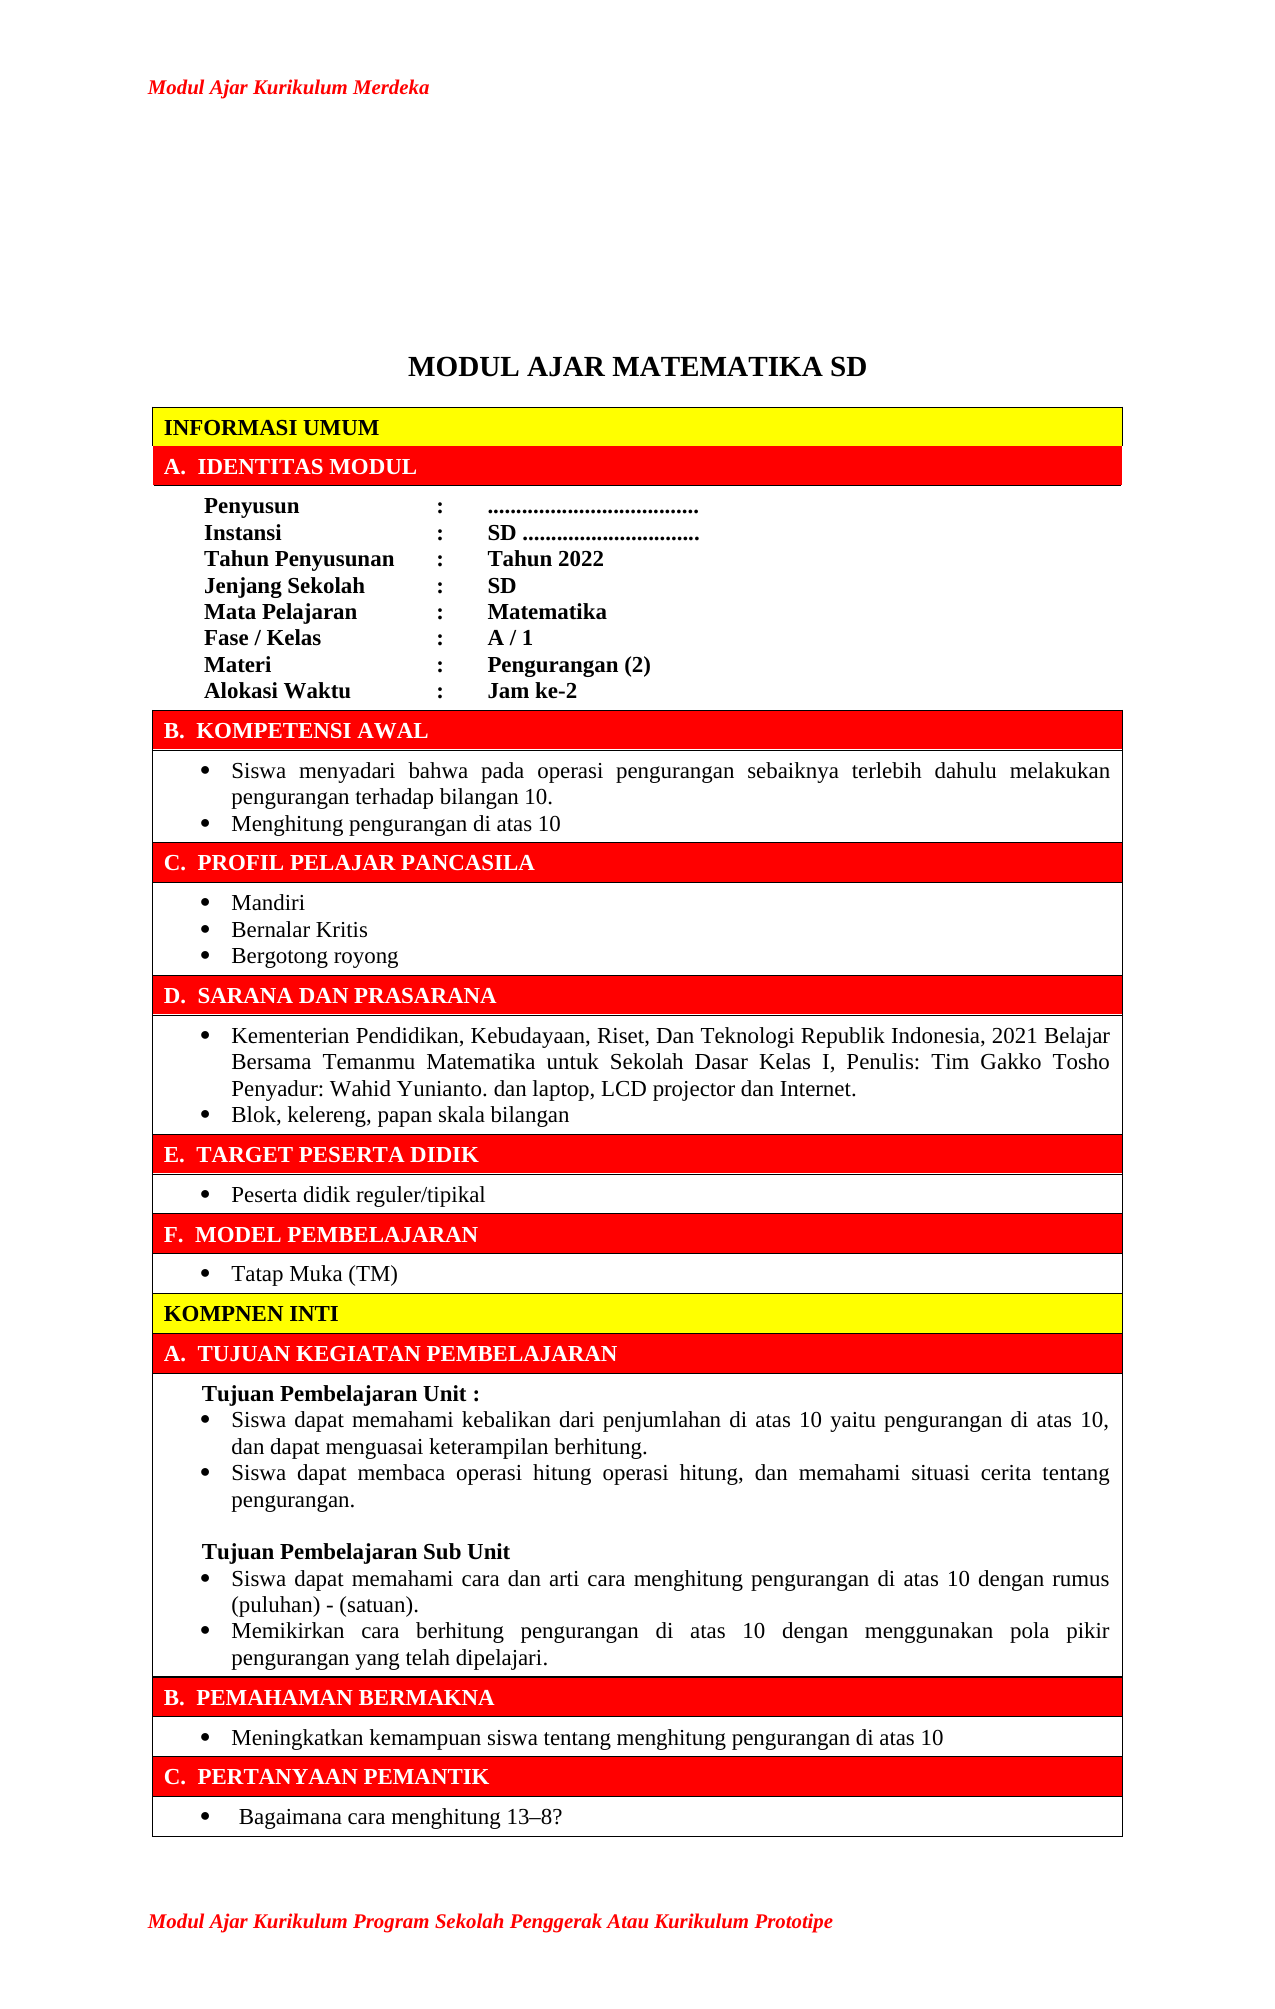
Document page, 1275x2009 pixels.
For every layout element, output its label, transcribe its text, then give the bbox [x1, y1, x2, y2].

text MODUL AJAR MATEMATIKA SD [148, 349, 1127, 382]
table_cell E. TARGET PESERTA DIDIK [153, 1135, 1122, 1173]
table_header INFORMASI UMUM [153, 408, 1122, 446]
table_cell Siswa menyadari bahwa pada operasi pengurangan sebaiknya terlebih dahulu melakukan pengurangan terhadap bilangan 10. Menghitung pengurangan di atas 10 [153, 751, 1122, 842]
table_cell B. PEMAHAMAN BERMAKNA [153, 1678, 1122, 1716]
table_cell Kementerian Pendidikan, Kebudayaan, Riset, Dan Teknologi Republik Indonesia, 2021 Belajar Bersama Temanmu Matematika untuk Sekolah Dasar Kelas I, Penulis: Tim Gakko Tosho Penyadur: Wahid Yunianto. dan laptop, LCD projector dan Internet. Blok, kelereng, papan skala bilangan [153, 1016, 1122, 1133]
table_cell F. MODEL PEMBELAJARAN [153, 1214, 1122, 1253]
table_cell A. TUJUAN KEGIATAN PEMBELAJARAN [153, 1334, 1122, 1373]
table_cell C. PROFIL PELAJAR PANCASILA [153, 843, 1122, 882]
table_cell Tujuan Pembelajaran Unit : Siswa dapat memahami kebalikan dari penjumlahan di atas 10 yaitu pengurangan di atas 10, dan dapat menguasai keterampilan berhitung. Siswa dapat membaca operasi hitung operasi hitung, dan memahami situasi cerita tentang pengurangan. Tujuan Pembelajaran Sub Unit Siswa dapat memahami cara dan arti cara menghitung pengurangan di atas 10 dengan rumus (puluhan) - (satuan). Memikirkan cara berhitung pengurangan di atas 10 dengan menggunakan pola pikir pengurangan yang telah dipelajari. [153, 1374, 1122, 1676]
table_cell KOMPNEN INTI [153, 1294, 1122, 1333]
table_cell D. SARANA DAN PRASARANA [153, 976, 1122, 1014]
table_cell Penyusun Instansi Tahun Penyusunan Jenjang Sekolah Mata Pelajaran Fase / Kelas Materi Alokasi Waktu [153, 486, 417, 710]
table_cell Meningkatkan kemampuan siswa tentang menghitung pengurangan di atas 10 [153, 1717, 1122, 1756]
table_cell : : : : : : : : [417, 486, 462, 710]
table_cell A. IDENTITAS MODUL [153, 446, 1122, 485]
table_cell ..................................... SD ............................... Tahun 2022 SD Matematika A / 1 Pengurangan (2) Jam ke-2 [463, 485, 1122, 710]
table_cell Bagaimana cara menghitung 13–8? [153, 1797, 1122, 1836]
table_cell B. KOMPETENSI AWAL [153, 711, 1122, 749]
table_cell C. PERTANYAAN PEMANTIK [153, 1757, 1122, 1796]
table_cell Peserta didik reguler/tipikal [153, 1175, 1122, 1213]
table_cell Tatap Muka (TM) [153, 1254, 1122, 1293]
table_cell Mandiri Bernalar Kritis Bergotong royong [153, 883, 1122, 975]
